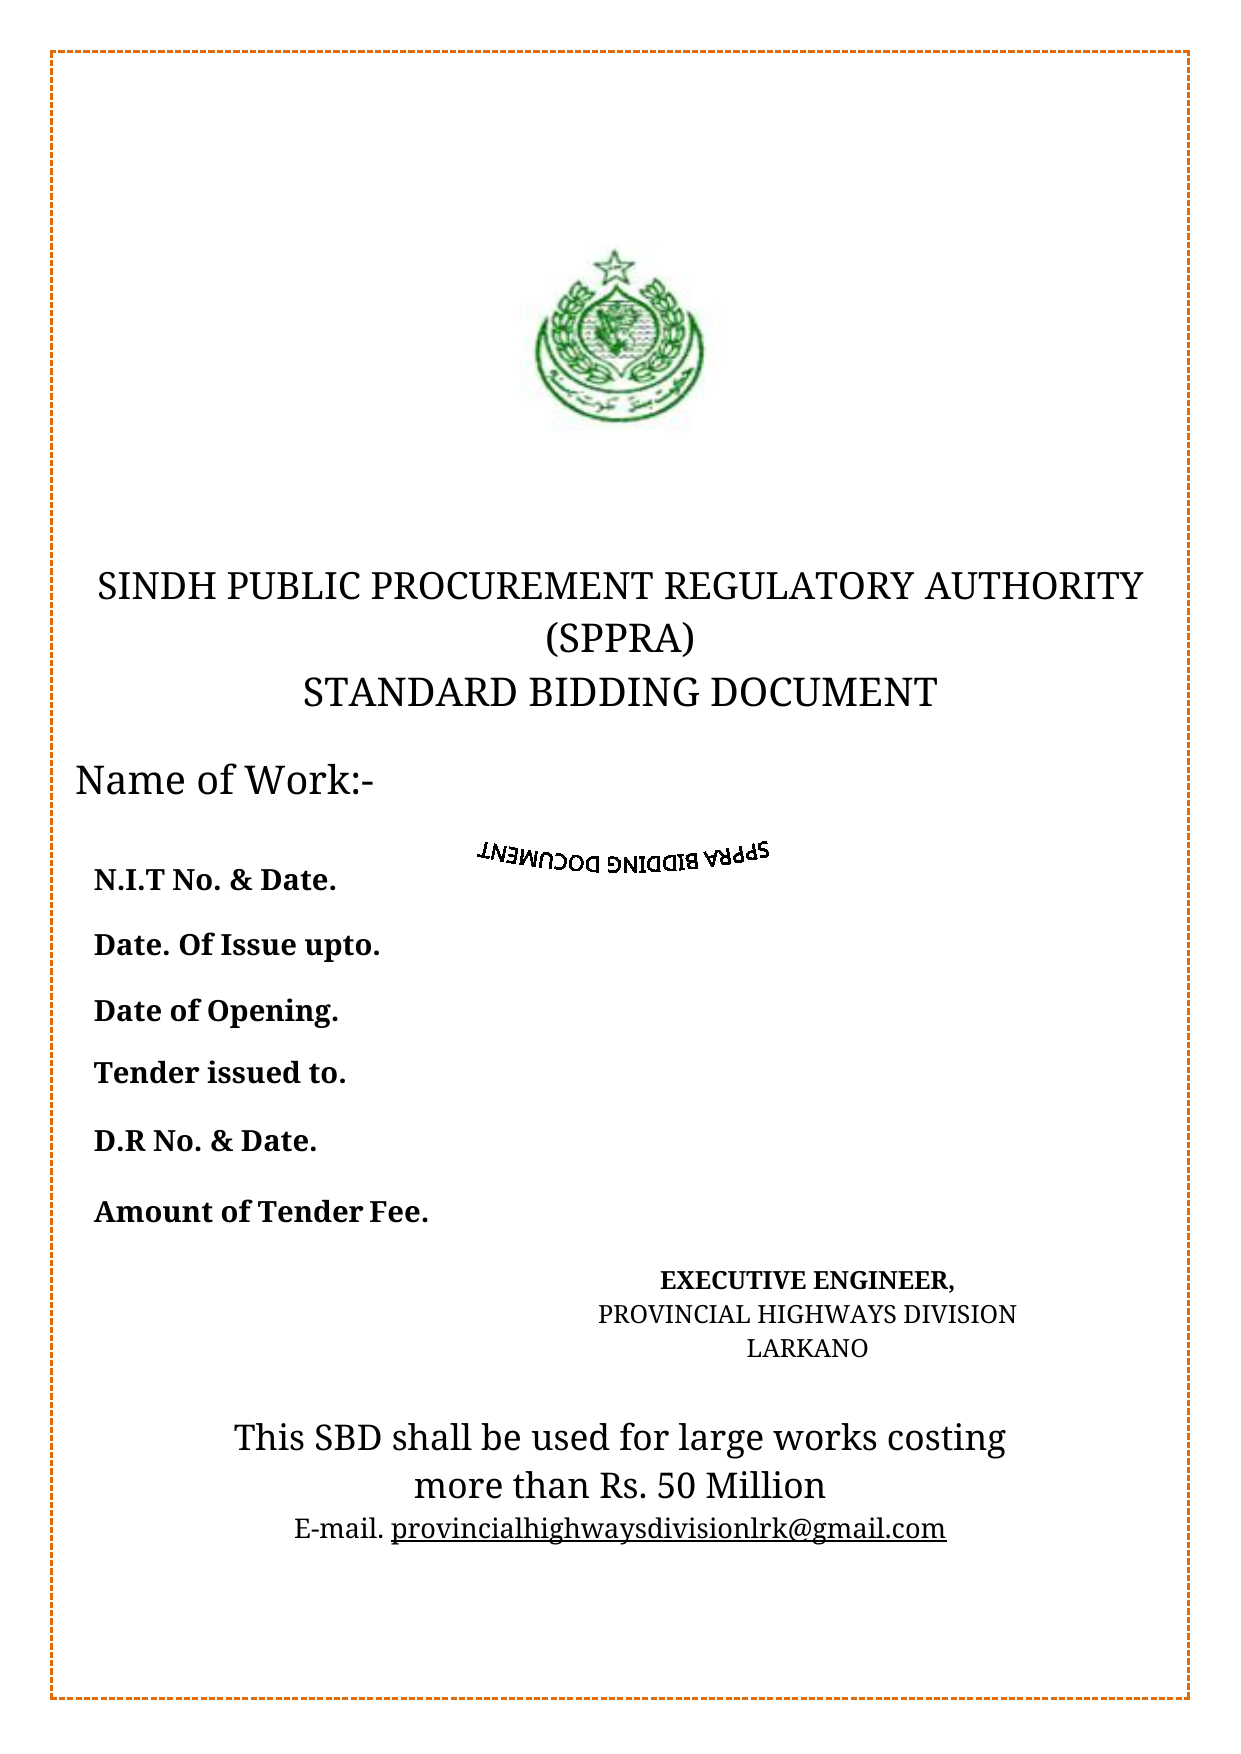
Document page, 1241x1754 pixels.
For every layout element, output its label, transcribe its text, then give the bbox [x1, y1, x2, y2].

text Date. Of Issue upto. [94, 925, 1165, 964]
text Amount of Tender Fee. [94, 1191, 1165, 1231]
text Date of Opening. [94, 990, 1165, 1029]
text PROVINCIAL HIGHWAYS DIVISION [450, 1296, 1165, 1330]
text (SPPRA) [75, 611, 1165, 664]
text more than Rs. 50 Million [75, 1461, 1165, 1509]
text EXECUTIVE ENGINEER, [450, 1262, 1165, 1296]
text D.R No. & Date. [94, 1120, 1165, 1160]
picture [519, 245, 721, 438]
text E-mail. provincialhighwaysdivisionlrk@gmail.com [75, 1509, 1165, 1546]
text This SBD shall be used for large works costing [75, 1413, 1165, 1461]
text STANDARD BIDDING DOCUMENT [75, 664, 1165, 718]
text SINDH PUBLIC PROCUREMENT REGULATORY AUTHORITY [75, 559, 1165, 611]
text N.I.T No. & Date. [94, 859, 1165, 899]
text LARKANO [450, 1330, 1165, 1364]
text Name of Work:- [75, 752, 1165, 806]
text Tender issued to. [94, 1052, 1165, 1092]
